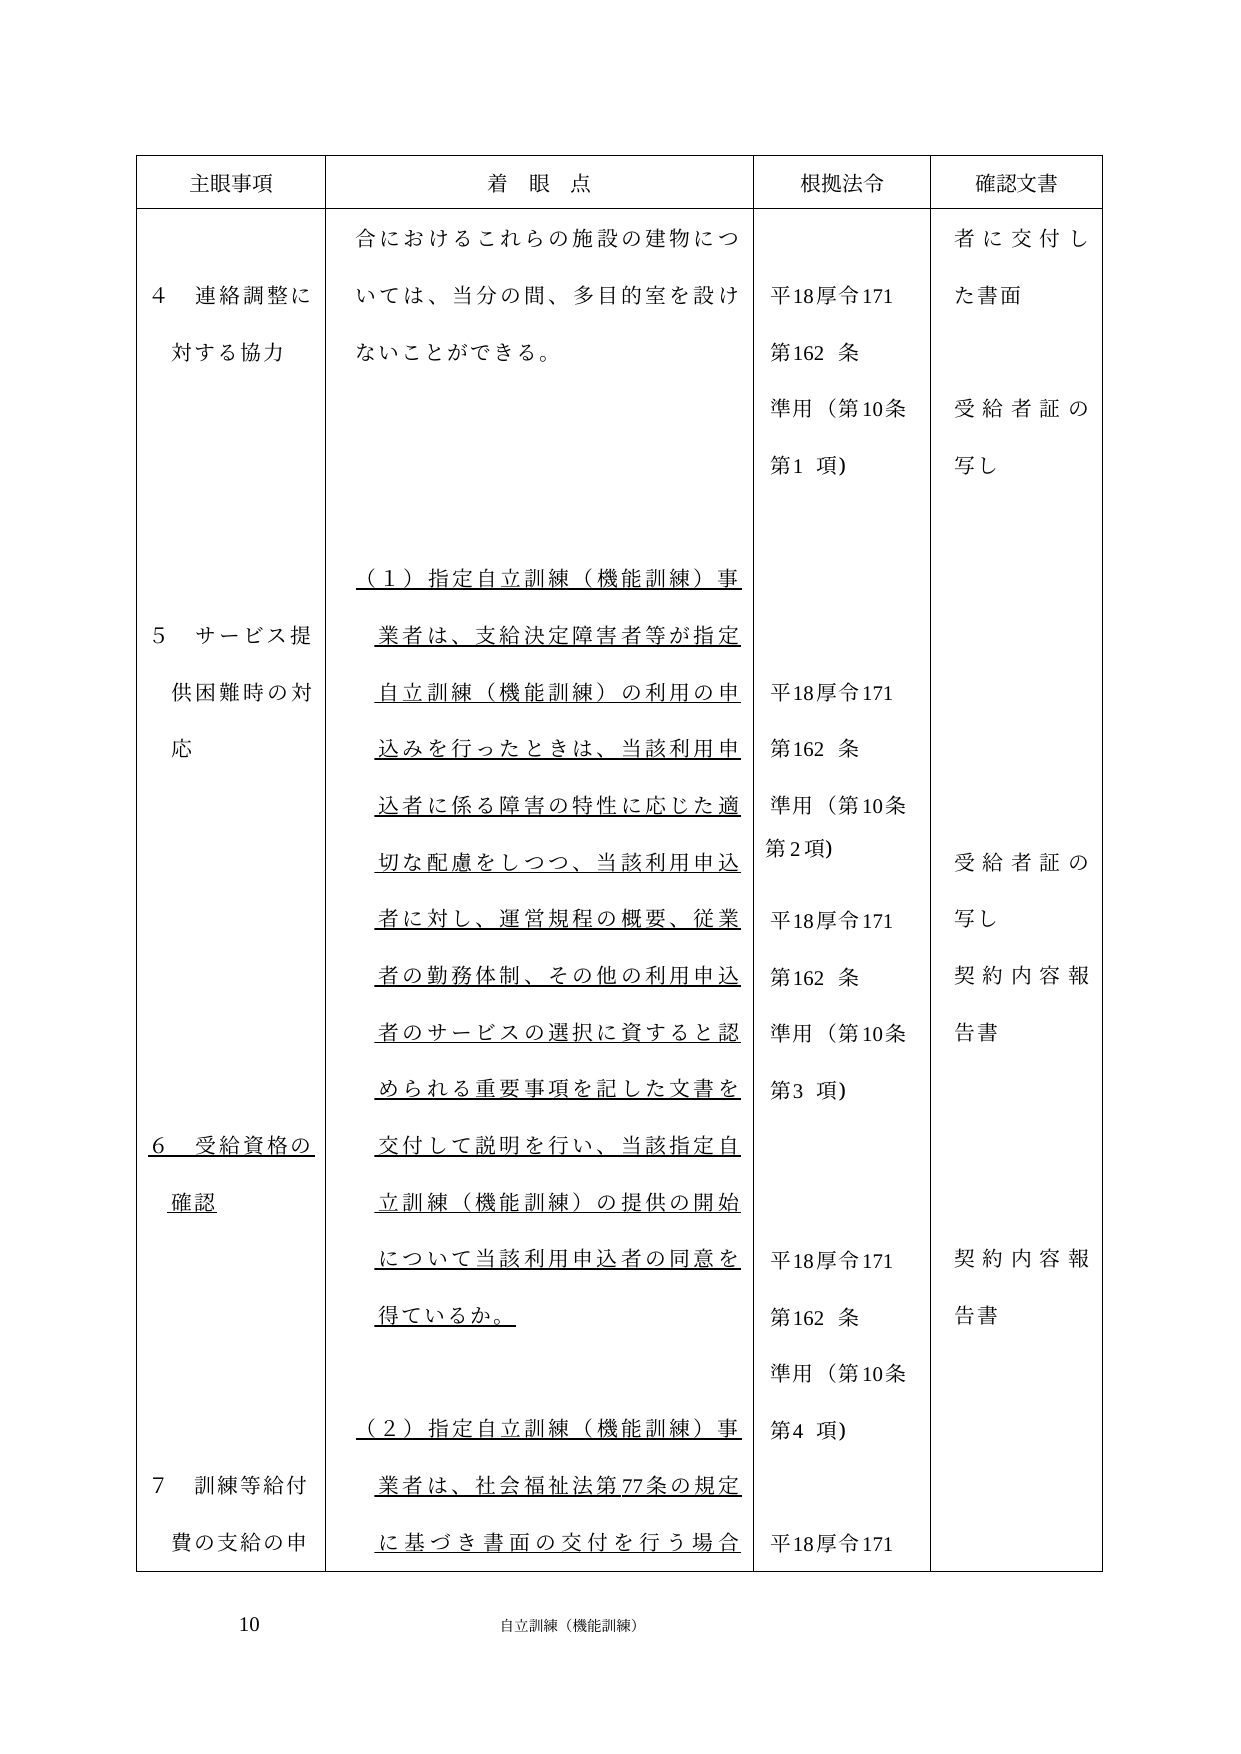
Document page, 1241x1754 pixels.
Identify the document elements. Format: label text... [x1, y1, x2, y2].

table_header 根拠法令 [754, 156, 930, 208]
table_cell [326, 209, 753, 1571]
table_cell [931, 209, 1102, 1571]
table_header 主眼事項 [137, 156, 325, 208]
table_header 着 眼 点 [326, 156, 753, 208]
table_header 確認文書 [931, 156, 1102, 208]
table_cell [137, 209, 325, 1571]
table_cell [754, 209, 930, 1571]
